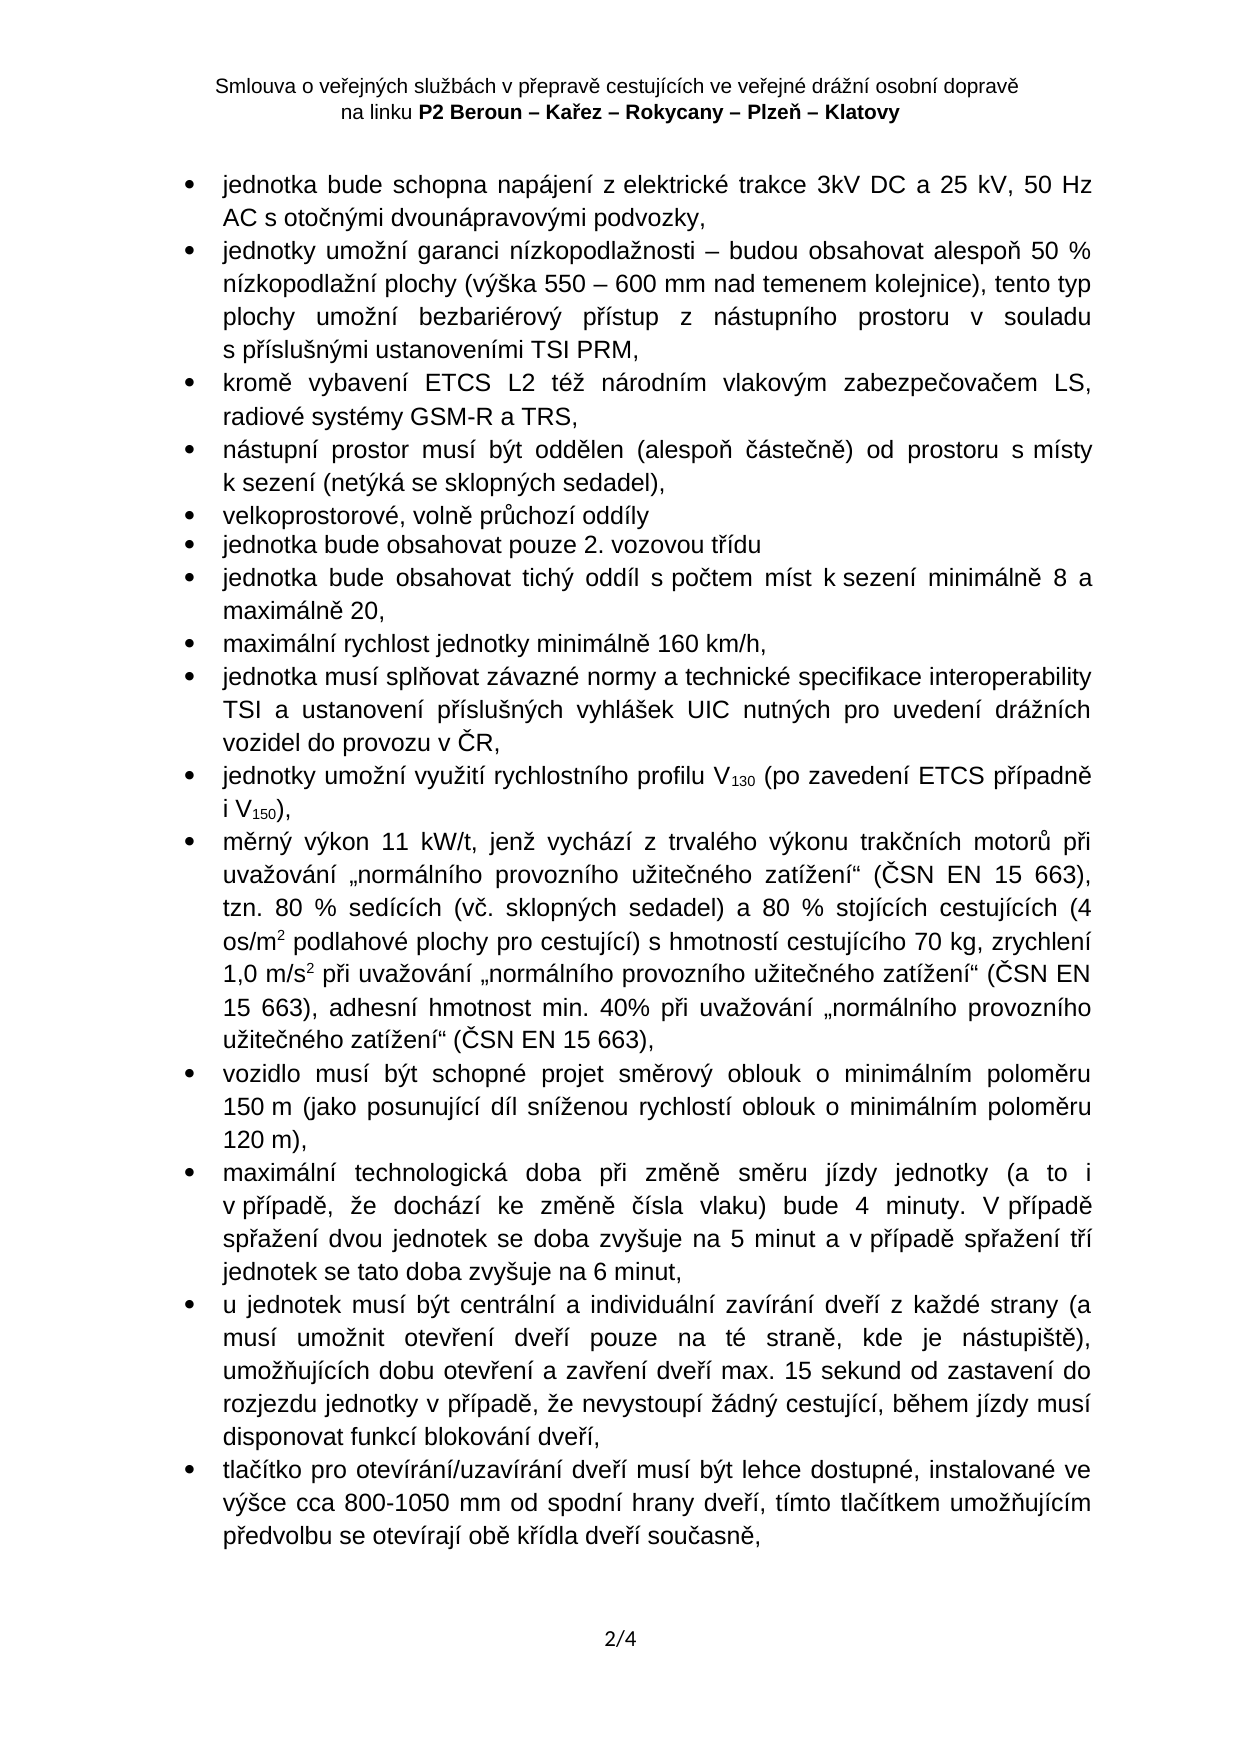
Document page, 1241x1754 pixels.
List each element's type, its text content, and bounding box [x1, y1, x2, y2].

list kromě vybavení ETCS L2 též národním vlakovým zabezpečovačem LS, radiové systémy GSM-R a TRS, [185, 368, 1093, 430]
list měrný výkon 11 kW/t, jenž vychází z trvalého výkonu trakčních motorů při uvažování „normálního provozního užitečného zatížení“ (ČSN EN 15 663), tzn. 80 % sedících (vč. sklopných sedadel) a 80 % stojících cestujících (4 os/m2 podlahové plochy pro cestující) s hmotností cestujícího 70 kg, zrychlení 1,0 m/s2 při uvažování „normálního provozního užitečného zatížení“ (ČSN EN 15 663), adhesní hmotnost min. 40% při uvažování „normálního provozního užitečného zatížení“ (ČSN EN 15 663), [185, 827, 1093, 1054]
list velkoprostorové, volně průchozí oddíly [185, 501, 1093, 529]
list jednotky umožní garanci nízkopodlažnosti – budou obsahovat alespoň 50 % nízkopodlažní plochy (výška 550 – 600 mm nad temenem kolejnice), tento typ plochy umožní bezbariérový přístup z nástupního prostoru v souladu s příslušnými ustanoveními TSI PRM, [185, 236, 1093, 364]
list u jednotek musí být centrální a individuální zavírání dveří z každé strany (a musí umožnit otevření dveří pouze na té straně, kde je nástupiště), umožňujících dobu otevření a zavření dveří max. 15 sekund od zastavení do rozjezdu jednotky v případě, že nevystoupí žádný cestující, během jízdy musí disponovat funkcí blokování dveří, [185, 1290, 1093, 1451]
list jednotka bude obsahovat pouze 2. vozovou třídu [185, 529, 1093, 558]
list jednotka musí splňovat závazné normy a technické specifikace interoperability TSI a ustanovení příslušných vyhlášek UIC nutných pro uvedení drážních vozidel do provozu v ČR, [185, 662, 1093, 757]
list vozidlo musí být schopné projet směrový oblouk o minimálním poloměru 150 m (jako posunující díl sníženou rychlostí oblouk o minimálním poloměru 120 m), [185, 1058, 1093, 1153]
list jednotka bude obsahovat tichý oddíl s počtem míst k sezení minimálně 8 a maximálně 20, [185, 563, 1093, 624]
list maximální rychlost jednotky minimálně 160 km/h, [185, 629, 1093, 658]
list jednotky umožní využití rychlostního profilu V130 (po zavedení ETCS případně i V150), [185, 761, 1093, 823]
list nástupní prostor musí být oddělen (alespoň částečně) od prostoru s místy k sezení (netýká se sklopných sedadel), [185, 434, 1093, 496]
list jednotka bude schopna napájení z elektrické trakce 3kV DC a 25 kV, 50 Hz AC s otočnými dvounápravovými podvozky, [185, 170, 1093, 232]
list maximální technologická doba při změně směru jízdy jednotky (a to i v případě, že dochází ke změně čísla vlaku) bude 4 minuty. V případě spřažení dvou jednotek se doba zvyšuje na 5 minut a v případě spřažení tří jednotek se tato doba zvyšuje na 6 minut, [185, 1158, 1093, 1286]
list tlačítko pro otevírání/uzavírání dveří musí být lehce dostupné, instalované ve výšce cca 800-1050 mm od spodní hrany dveří, tímto tlačítkem umožňujícím předvolbu se otevírají obě křídla dveří současně, [185, 1455, 1093, 1550]
